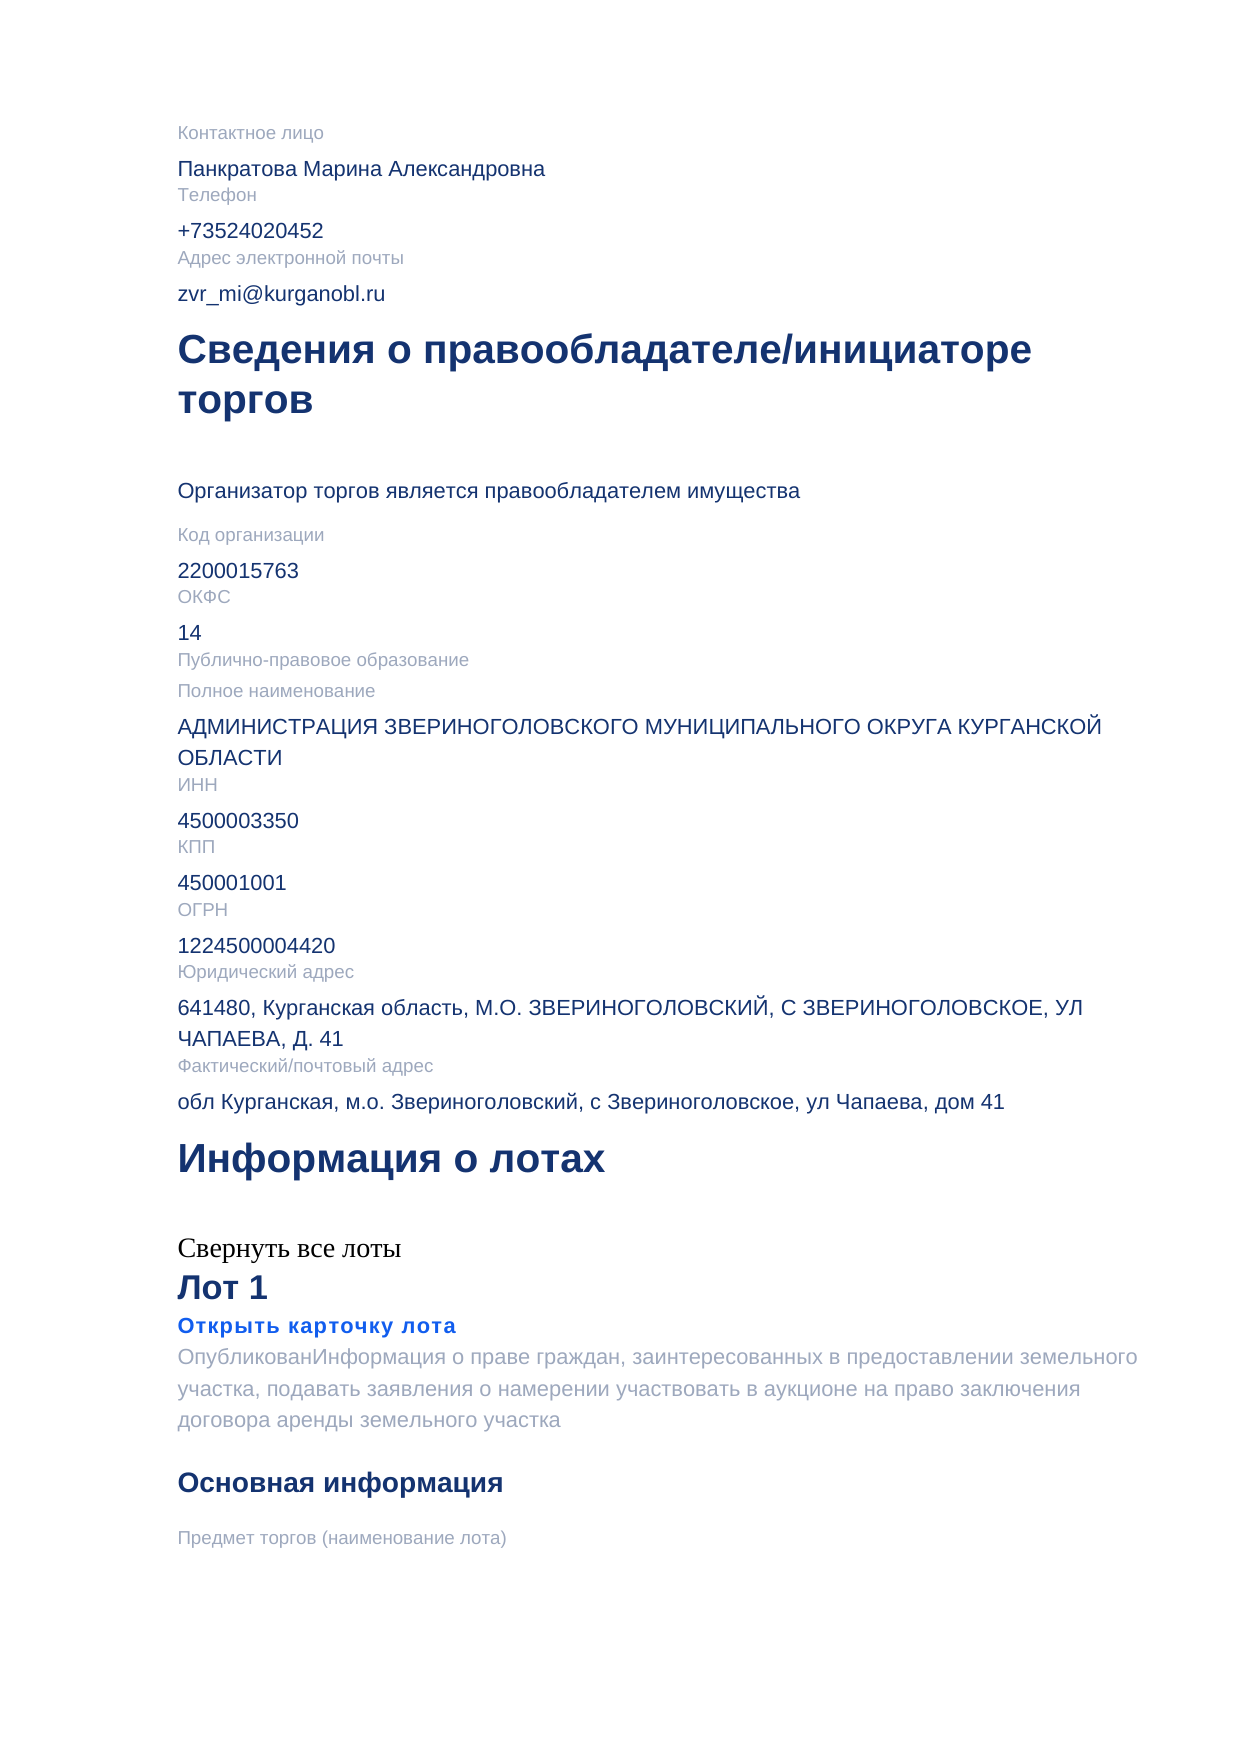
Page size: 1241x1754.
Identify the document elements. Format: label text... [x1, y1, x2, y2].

text 4500003350 [177, 801, 1152, 833]
text ИНН [177, 770, 1152, 795]
text Панкратова Марина Александровна [177, 149, 1152, 181]
text Юридический адрес [177, 958, 1152, 983]
text Свернуть все лоты [177, 1231, 1152, 1263]
text 14 [177, 614, 1152, 645]
text ОпубликованИнформация о праве граждан, заинтересованных в предоставлении земельного участка, подавать заявления о намерении участвовать в аукционе на право заключения договора аренды земельного участка [177, 1338, 1152, 1432]
text обл Курганская, м.о. Звериноголовский, с Звериноголовское, ул Чапаева, дом 41 [177, 1083, 1152, 1114]
text Открыть карточку лота [177, 1313, 1152, 1338]
text Информация о лотах [177, 1131, 1152, 1181]
text Полное наименование [177, 676, 1152, 701]
text 450001001 [177, 864, 1152, 895]
text Фактический/почтовый адрес [177, 1051, 1152, 1076]
text Код организации [177, 520, 1152, 545]
text Адрес электронной почты [177, 243, 1152, 268]
text 1224500004420 [177, 926, 1152, 958]
text Лот 1 [177, 1263, 1152, 1307]
text Предмет торгов (наименование лота) [177, 1524, 1152, 1549]
text Организатор торгов является правообладателем имущества [177, 472, 1152, 503]
text ОГРН [177, 895, 1152, 920]
text zvr_mi@kurganobl.ru [177, 274, 1152, 306]
text АДМИНИСТРАЦИЯ ЗВЕРИНОГОЛОВСКОГО МУНИЦИПАЛЬНОГО ОКРУГА КУРГАНСКОЙ ОБЛАСТИ [177, 708, 1152, 770]
text Сведения о правообладателе/инициаторе торгов [177, 322, 1152, 422]
text +73524020452 [177, 212, 1152, 243]
text 2200015763 [177, 551, 1152, 583]
text Публично-правовое образование [177, 645, 1152, 670]
text ОКФС [177, 583, 1152, 608]
text Основная информация [177, 1461, 1152, 1499]
text Контактное лицо [177, 118, 1152, 143]
text КПП [177, 833, 1152, 858]
text 641480, Курганская область, М.О. ЗВЕРИНОГОЛОВСКИЙ, С ЗВЕРИНОГОЛОВСКОЕ, УЛ ЧАПАЕВА, Д. 41 [177, 989, 1152, 1051]
text Телефон [177, 181, 1152, 206]
